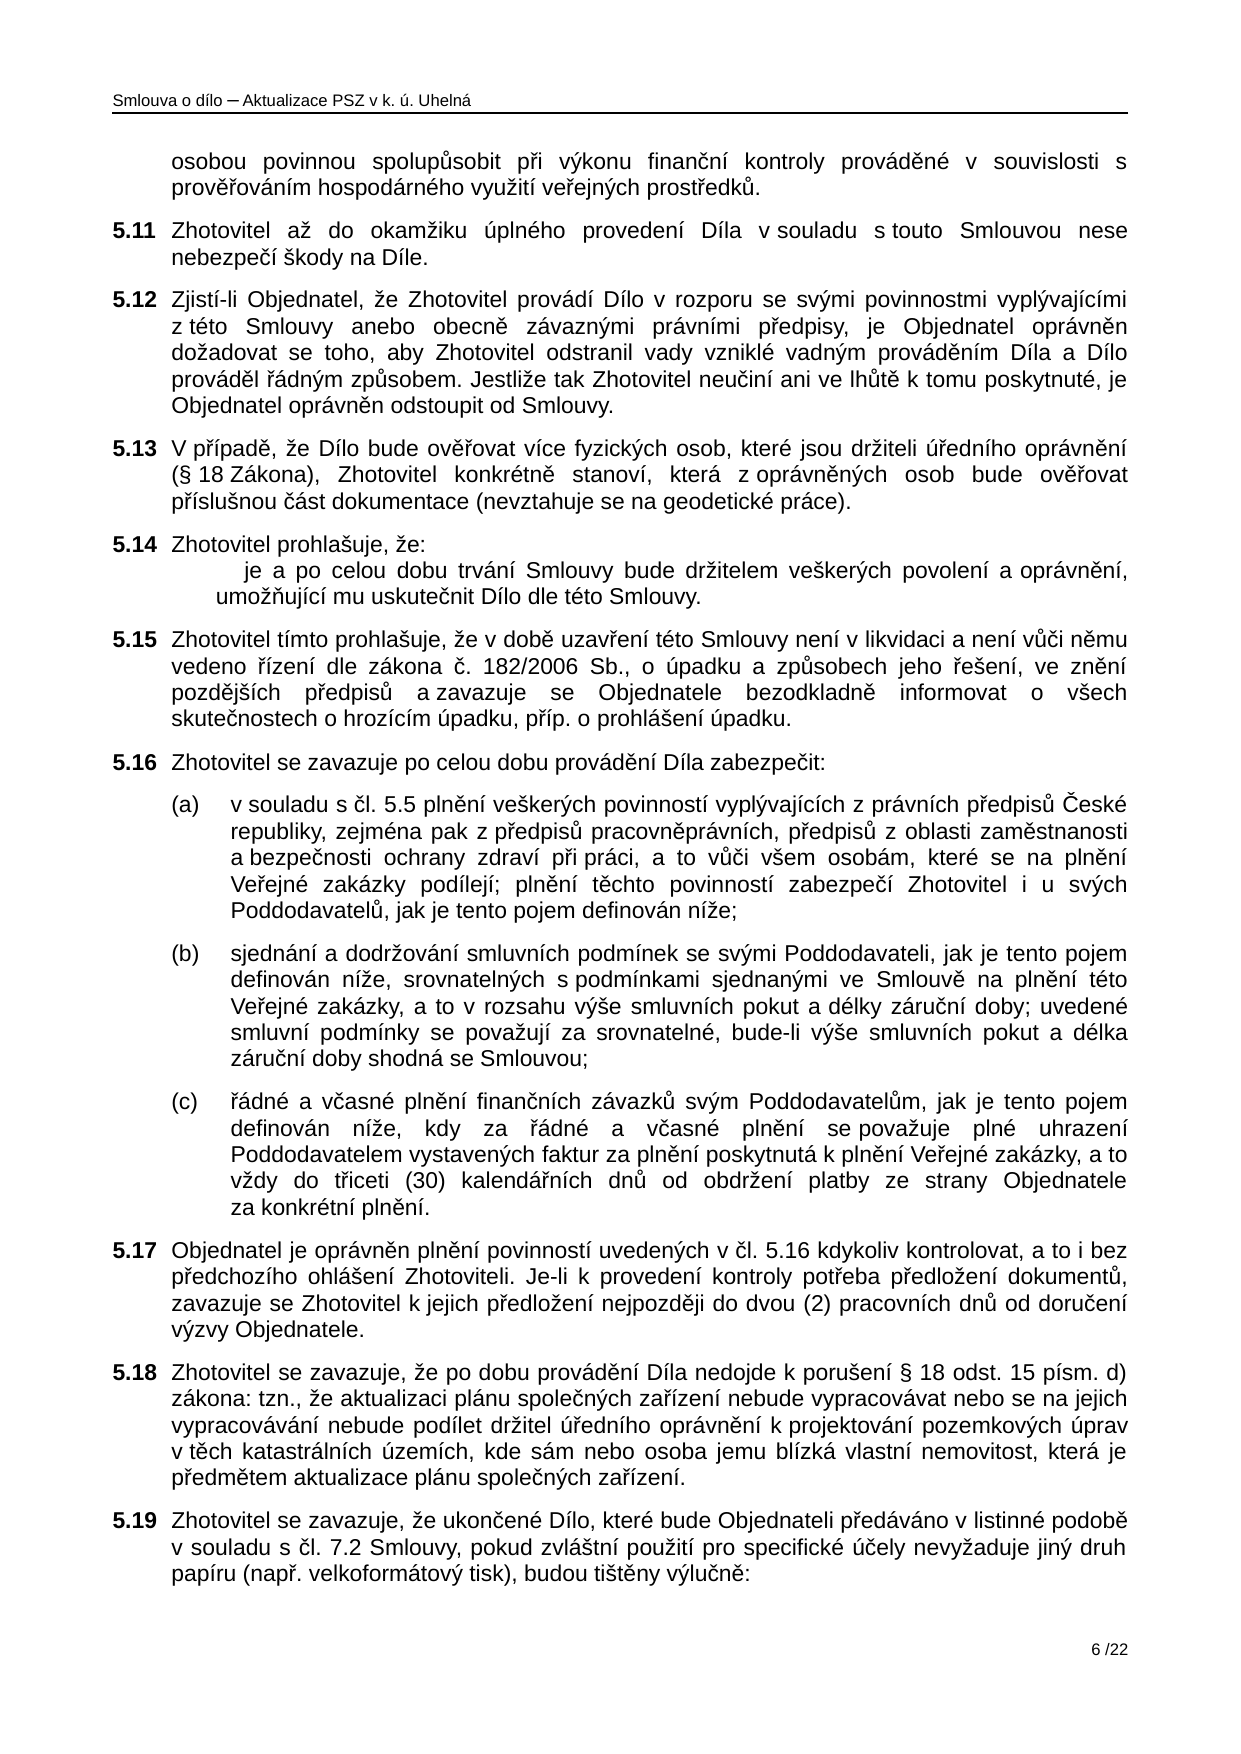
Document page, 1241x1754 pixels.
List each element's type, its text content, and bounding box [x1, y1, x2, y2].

text V případě, že Dílo bude ověřovat více fyzických osob, které jsou držiteli úředního oprávnění (§ 18 Zákona), Zhotovitel konkrétně stanoví, která z oprávněných osob bude ověřovat příslušnou část dokumentace (nevztahuje se na geodetické práce). [112, 435, 1128, 514]
text Zjistí-li Objednatel, že Zhotovitel provádí Dílo v rozporu se svými povinnostmi vyplývajícími z této Smlouvy anebo obecně závaznými právními předpisy, je Objednatel oprávněn dožadovat se toho, aby Zhotovitel odstranil vady vzniklé vadným prováděním Díla a Dílo prováděl řádným způsobem. Jestliže tak Zhotovitel neučiní ani ve lhůtě k tomu poskytnuté, je Objednatel oprávněn odstoupit od Smlouvy. [112, 286, 1128, 418]
list v souladu s čl. 5.5 plnění veškerých povinností vyplývajících z právních předpisů České republiky, zejména pak z předpisů pracovněprávních, předpisů z oblasti zaměstnanosti a bezpečnosti ochrany zdraví při práci, a to vůči všem osobám, které se na plnění Veřejné zakázky podílejí; plnění těchto povinností zabezpečí Zhotovitel i u svých Poddodavatelů, jak je tento pojem definován níže; [171, 791, 1128, 923]
list je a po celou dobu trvání Smlouvy bude držitelem veškerých povolení a oprávnění, umožňující mu uskutečnit Dílo dle této Smlouvy. [171, 557, 1128, 610]
text Zhotovitel prohlašuje, že: [112, 531, 1128, 557]
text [112, 148, 1128, 200]
text Zhotovitel se zavazuje, že ukončené Dílo, které bude Objednateli předáváno v listinné podobě v souladu s čl. 7.2 Smlouvy, pokud zvláštní použití pro specifické účely nevyžaduje jiný druh papíru (např. velkoformátový tisk), budou tištěny výlučně: [112, 1507, 1128, 1586]
text Objednatel je oprávněn plnění povinností uvedených v čl. 5.16 kdykoliv kontrolovat, a to i bez předchozího ohlášení Zhotoviteli. Je-li k provedení kontroly potřeba předložení dokumentů, zavazuje se Zhotovitel k jejich předložení nejpozději do dvou (2) pracovních dnů od doručení výzvy Objednatele. [112, 1237, 1128, 1342]
text Zhotovitel až do okamžiku úplného provedení Díla v souladu s touto Smlouvou nese nebezpečí škody na Díle. [112, 217, 1128, 270]
text Zhotovitel se zavazuje, že po dobu provádění Díla nedojde k porušení § 18 odst. 15 písm. d) zákona: tzn., že aktualizaci plánu společných zařízení nebude vypracovávat nebo se na jejich vypracovávání nebude podílet držitel úředního oprávnění k projektování pozemkových úprav v těch katastrálních územích, kde sám nebo osoba jemu blízká vlastní nemovitost, která je předmětem aktualizace plánu společných zařízení. [112, 1359, 1128, 1491]
list řádné a včasné plnění finančních závazků svým Poddodavatelům, jak je tento pojem definován níže, kdy za řádné a včasné plnění se považuje plné uhrazení Poddodavatelem vystavených faktur za plnění poskytnutá k plnění Veřejné zakázky, a to vždy do třiceti (30) kalendářních dnů od obdržení platby ze strany Objednatele za konkrétní plnění. [171, 1088, 1128, 1220]
list sjednání a dodržování smluvních podmínek se svými Poddodavateli, jak je tento pojem definován níže, srovnatelných s podmínkami sjednanými ve Smlouvě na plnění této Veřejné zakázky, a to v rozsahu výše smluvních pokut a délky záruční doby; uvedené smluvní podmínky se považují za srovnatelné, bude-li výše smluvních pokut a délka záruční doby shodná se Smlouvou; [171, 940, 1128, 1072]
text Zhotovitel tímto prohlašuje, že v době uzavření této Smlouvy není v likvidaci a není vůči němu vedeno řízení dle zákona č. 182/2006 Sb., o úpadku a způsobech jeho řešení, ve znění pozdějších předpisů a zavazuje se Objednatele bezodkladně informovat o všech skutečnostech o hrozícím úpadku, příp. o prohlášení úpadku. [112, 626, 1128, 732]
text Zhotovitel se zavazuje po celou dobu provádění Díla zabezpečit: [112, 748, 1128, 775]
